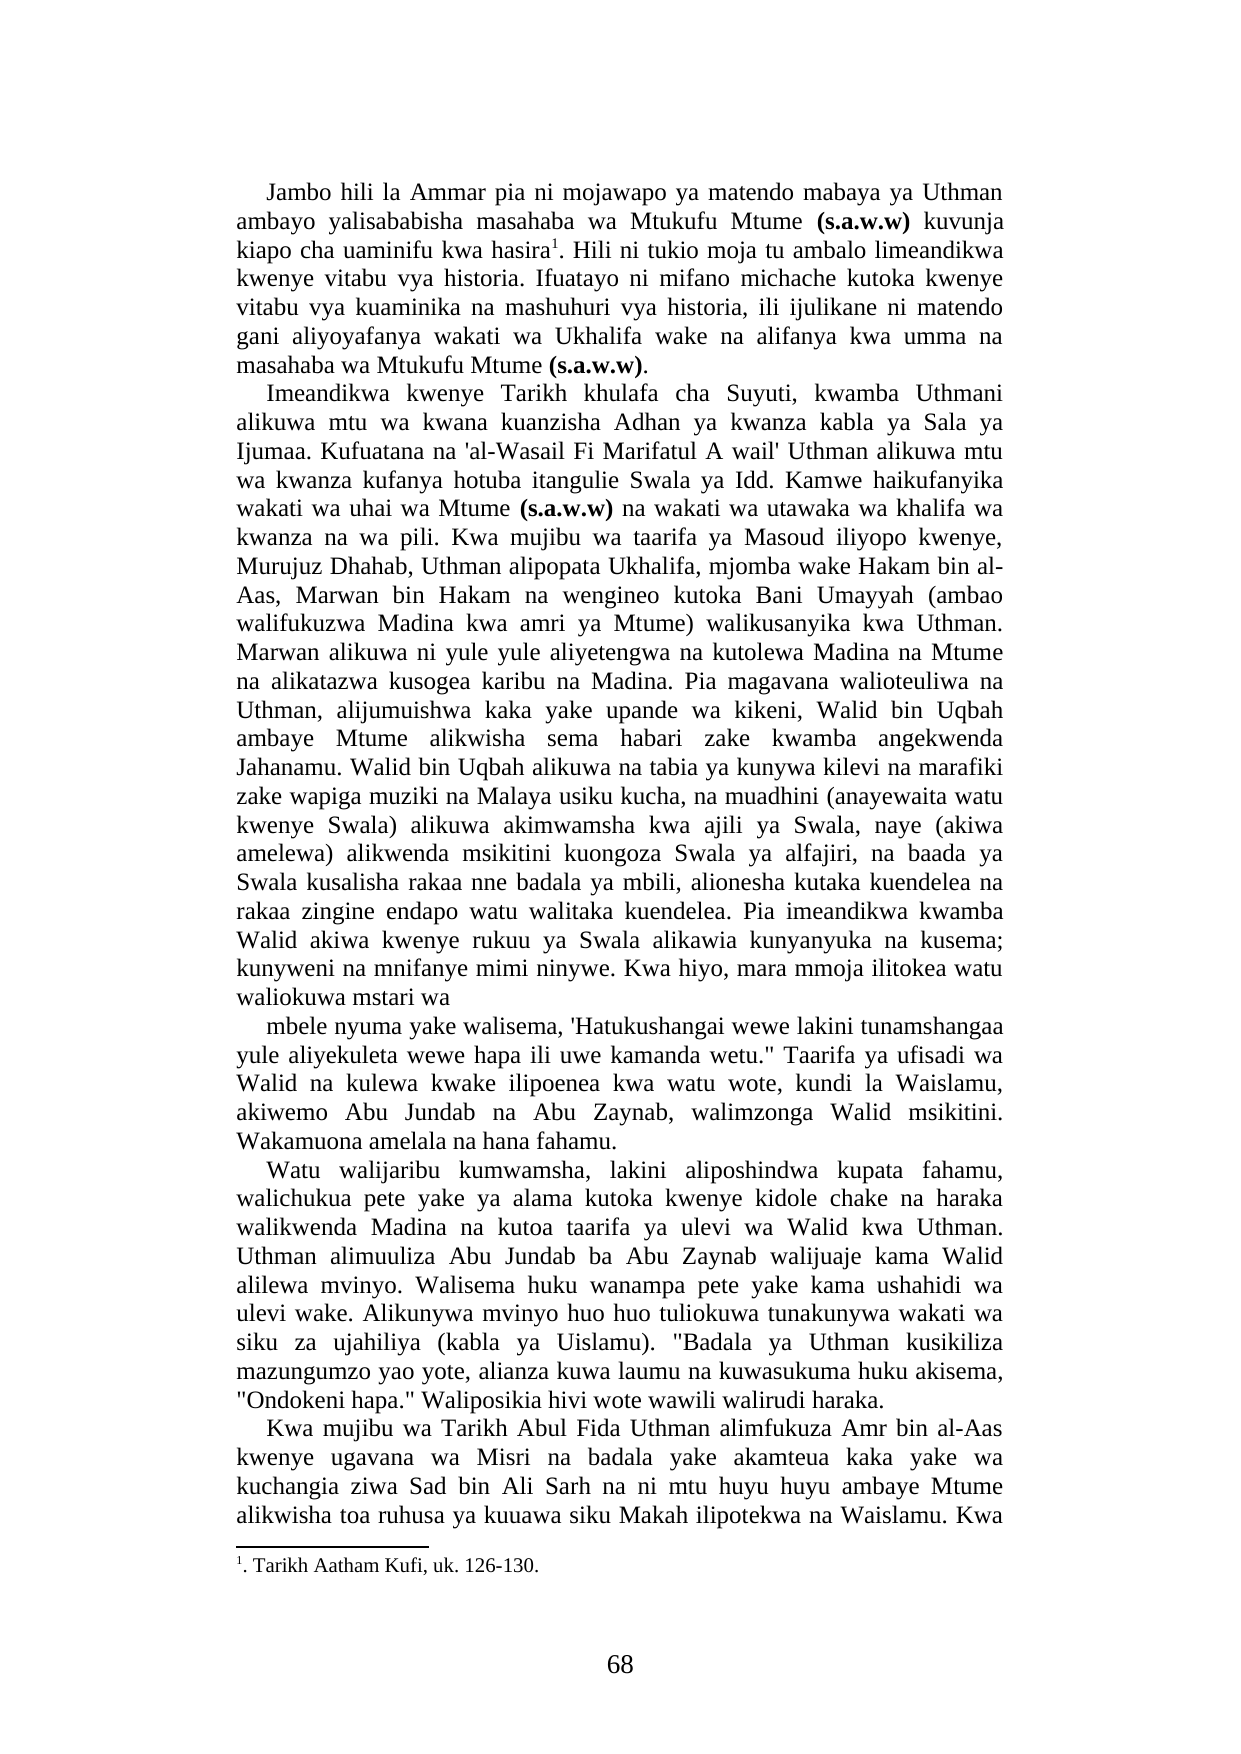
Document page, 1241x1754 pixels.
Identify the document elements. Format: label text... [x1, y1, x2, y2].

text mbele nyuma yake walisema, 'Hatukushangai wewe lakini tunamshangaa yule aliyekuleta wewe hapa ili uwe kamanda wetu." Taarifa ya ufisadi wa Walid na kulewa kwake ilipoenea kwa watu wote, kundi la Waislamu, akiwemo Abu Jundab na Abu Zaynab, walimzonga Walid msikitini. Wakamuona amelala na hana fahamu. [236, 1011, 1004, 1155]
text Imeandikwa kwenye Tarikh khulafa cha Suyuti, kwamba Uthmani alikuwa mtu wa kwana kuanzisha Adhan ya kwanza kabla ya Sala ya Ijumaa. Kufuatana na 'al-Wasail Fi Marifatul A wail' Uthman alikuwa mtu wa kwanza kufanya hotuba itangulie Swala ya Idd. Kamwe haikufanyika wakati wa uhai wa Mtume (s.a.w.w) na wakati wa utawaka wa khalifa wa kwanza na wa pili. Kwa mujibu wa taarifa ya Masoud iliyopo kwenye, Murujuz Dhahab, Uthman alipopata Ukhalifa, mjomba wake Hakam bin al-Aas, Marwan bin Hakam na wengineo kutoka Bani Umayyah (ambao walifukuzwa Madina kwa amri ya Mtume) walikusanyika kwa Uthman. Marwan alikuwa ni yule yule aliyetengwa na kutolewa Madina na Mtume na alikatazwa kusogea karibu na Madina. Pia magavana walioteuliwa na Uthman, alijumuishwa kaka yake upande wa kikeni, Walid bin Uqbah ambaye Mtume alikwisha sema habari zake kwamba angekwenda Jahanamu. Walid bin Uqbah alikuwa na tabia ya kunywa kilevi na marafiki zake wapiga muziki na Malaya usiku kucha, na muadhini (anayewaita watu kwenye Swala) alikuwa akimwamsha kwa ajili ya Swala, naye (akiwa amelewa) alikwenda msikitini kuongoza Swala ya alfajiri, na baada ya Swala kusalisha rakaa nne badala ya mbili, alionesha kutaka kuendelea na rakaa zingine endapo watu walitaka kuendelea. Pia imeandikwa kwamba Walid akiwa kwenye rukuu ya Swala alikawia kunyanyuka na kusema; kunyweni na mnifanye mimi ninywe. Kwa hiyo, mara mmoja ilitokea watu waliokuwa mstari wa [236, 378, 1004, 1011]
text Watu walijaribu kumwamsha, lakini aliposhindwa kupata fahamu, walichukua pete yake ya alama kutoka kwenye kidole chake na haraka walikwenda Madina na kutoa taarifa ya ulevi wa Walid kwa Uthman. Uthman alimuuliza Abu Jundab ba Abu Zaynab walijuaje kama Walid alilewa mvinyo. Walisema huku wanampa pete yake kama ushahidi wa ulevi wake. Alikunywa mvinyo huo huo tuliokuwa tunakunywa wakati wa siku za ujahiliya (kabla ya Uislamu). "Badala ya Uthman kusikiliza mazungumzo yao yote, alianza kuwa laumu na kuwasukuma huku akisema, "Ondokeni hapa." Waliposikia hivi wote wawili walirudi haraka. [236, 1155, 1004, 1413]
text Jambo hili la Ammar pia ni mojawapo ya matendo mabaya ya Uthman ambayo yalisababisha masahaba wa Mtukufu Mtume (s.a.w.w) kuvunja kiapo cha uaminifu kwa hasira. Hili ni tukio moja tu ambalo limeandikwa kwenye vitabu vya historia. Ifuatayo ni mifano michache kutoka kwenye vitabu vya kuaminika na mashuhuri vya historia, ili ijulikane ni matendo gani aliyoyafanya wakati wa Ukhalifa wake na alifanya kwa umma na masahaba wa Mtukufu Mtume (s.a.w.w). [236, 177, 1004, 378]
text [236, 1413, 1004, 1528]
